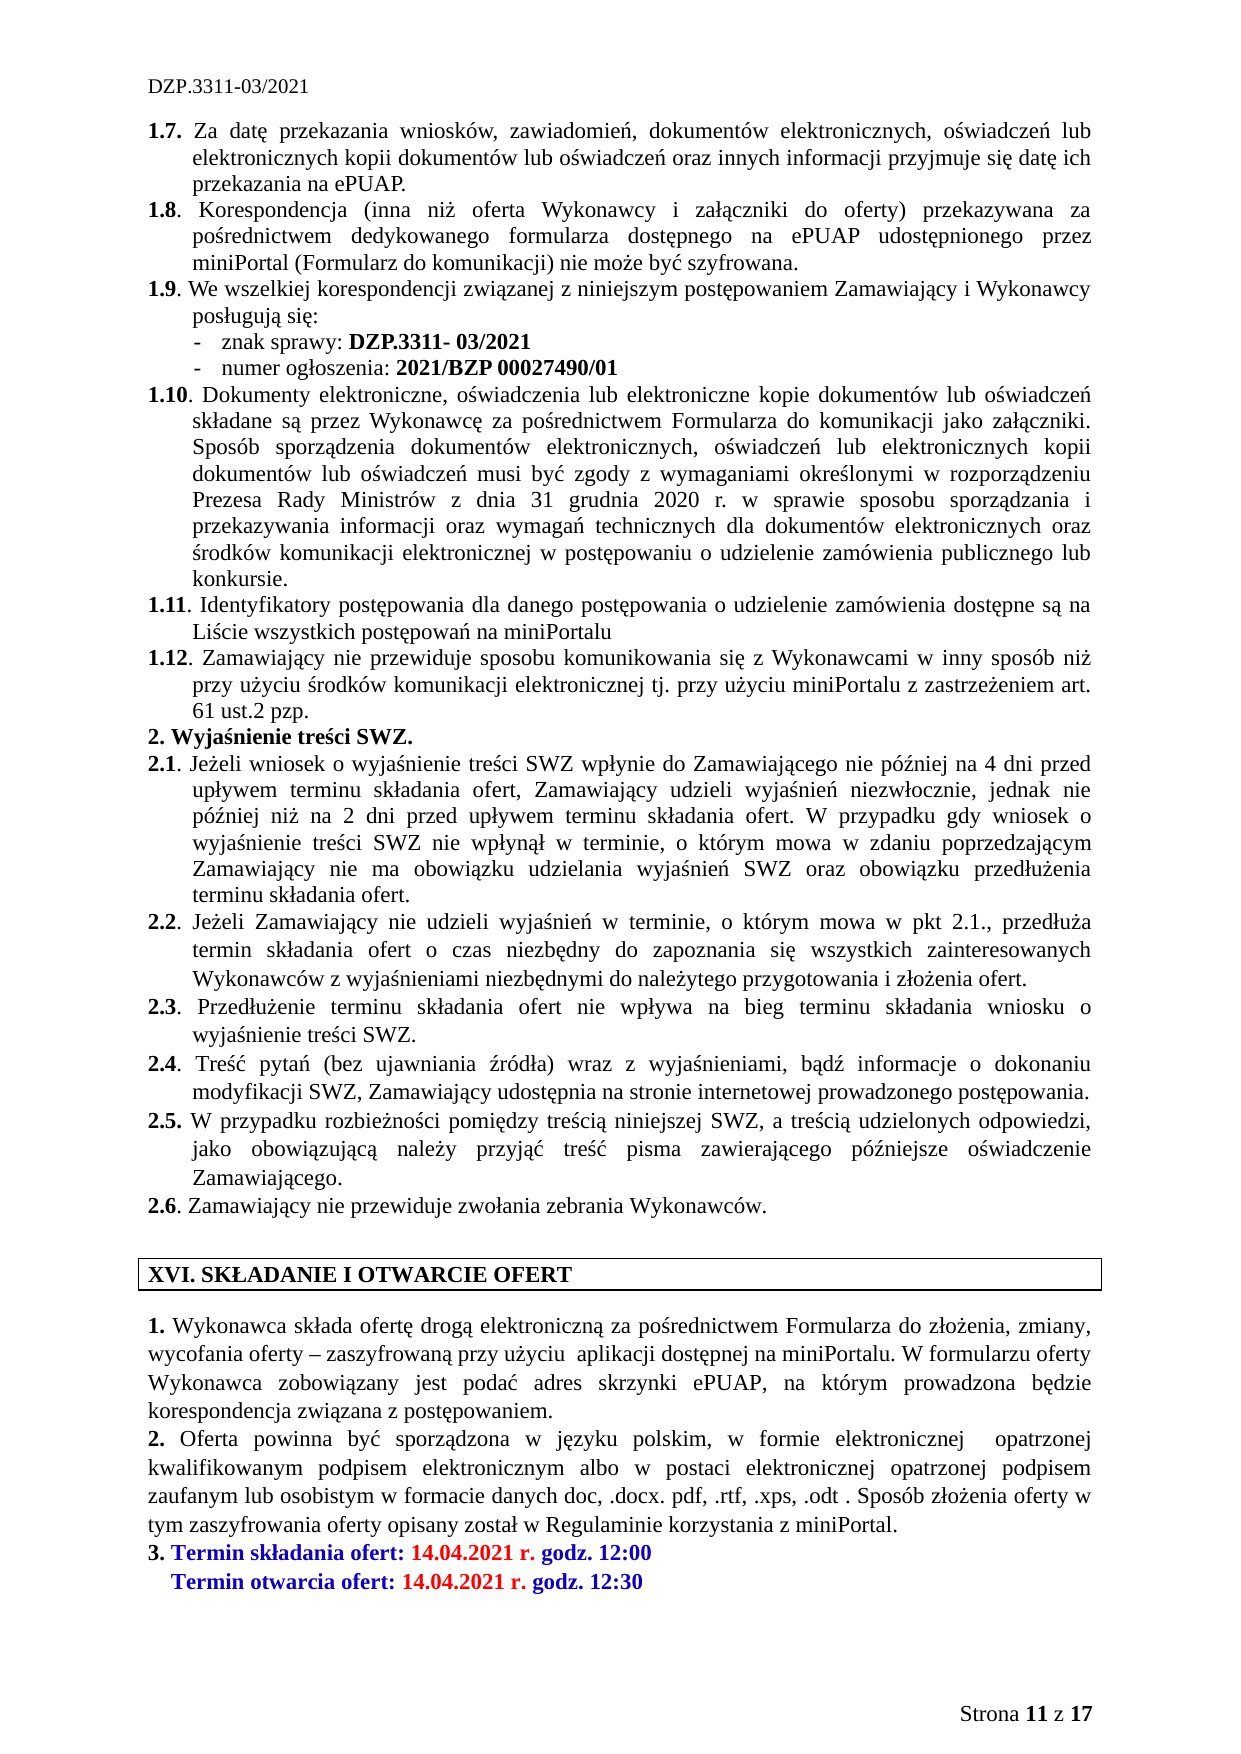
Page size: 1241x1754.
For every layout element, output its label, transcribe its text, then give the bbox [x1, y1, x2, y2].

list 2.5. W przypadku rozbieżności pomiędzy treścią niniejszej SWZ, a treścią udzielonych odpowiedzi, jako obowiązującą należy przyjąć treść pisma zawierającego późniejsze oświadczenie Zamawiającego. [148, 1107, 1093, 1190]
title 1.11. Identyfikatory postępowania dla danego postępowania o udzielenie zamówienia dostępne są na Liście wszystkich postępowań na miniPortalu [148, 592, 1093, 644]
title 1.8. Korespondencja (inna niż oferta Wykonawcy i załączniki do oferty) przekazywana za pośrednictwem dedykowanego formularza dostępnego na ePUAP udostępnionego przez miniPortal (Formularz do komunikacji) nie może być szyfrowana. [148, 196, 1093, 275]
list 1. Wykonawca składa ofertę drogą elektroniczną za pośrednictwem Formularza do złożenia, zmiany, wycofania oferty – zaszyfrowaną przy użyciu aplikacji dostępnej na miniPortalu. W formularzu oferty Wykonawca zobowiązany jest podać adres skrzynki ePUAP, na którym prowadzona będzie korespondencja związana z postępowaniem. [148, 1312, 1093, 1423]
list Termin otwarcia ofert: 14.04.2021 r. godz. 12:30 [148, 1568, 1093, 1594]
title 1.7. Za datę przekazania wniosków, zawiadomień, dokumentów elektronicznych, oświadczeń lub elektronicznych kopii dokumentów lub oświadczeń oraz innych informacji przyjmuje się datę ich przekazania na ePUAP. [148, 117, 1093, 196]
title 1.12. Zamawiający nie przewiduje sposobu komunikowania się z Wykonawcami w inny sposób niż przy użyciu środków komunikacji elektronicznej tj. przy użyciu miniPortalu z zastrzeżeniem art. 61 ust.2 pzp. [148, 644, 1093, 723]
list 3. Termin składania ofert: 14.04.2021 r. godz. 12:00 [148, 1539, 1093, 1566]
title - znak sprawy: DZP.3311- 03/2021 [148, 328, 1093, 354]
text 2. Wyjaśnienie treści SWZ. [148, 723, 1093, 750]
list 2.2. Jeżeli Zamawiający nie udzieli wyjaśnień w terminie, o którym mowa w pkt 2.1., przedłuża termin składania ofert o czas niezbędny do zapoznania się wszystkich zainteresowanych Wykonawców z wyjaśnieniami niezbędnymi do należytego przygotowania i złożenia ofert. [148, 908, 1093, 991]
text XVI. SKŁADANIE I OTWARCIE OFERT [139, 1259, 1101, 1289]
list 2.6. Zamawiający nie przewiduje zwołania zebrania Wykonawców. [148, 1192, 1093, 1218]
list 2.4. Treść pytań (bez ujawniania źródła) wraz z wyjaśnieniami, bądź informacje o dokonaniu modyfikacji SWZ, Zamawiający udostępnia na stronie internetowej prowadzonego postępowania. [148, 1050, 1093, 1105]
title - numer ogłoszenia: 2021/BZP 00027490/01 [148, 354, 1093, 381]
title 1.9. We wszelkiej korespondencji związanej z niniejszym postępowaniem Zamawiający i Wykonawcy posługują się: [148, 275, 1093, 328]
list 2. Oferta powinna być sporządzona w języku polskim, w formie elektronicznej opatrzonej kwalifikowanym podpisem elektronicznym albo w postaci elektronicznej opatrzonej podpisem zaufanym lub osobistym w formacie danych doc, .docx. pdf, .rtf, .xps, .odt . Sposób złożenia oferty w tym zaszyfrowania oferty opisany został w Regulaminie korzystania z miniPortal. [148, 1426, 1093, 1537]
list 2.1. Jeżeli wniosek o wyjaśnienie treści SWZ wpłynie do Zamawiającego nie później na 4 dni przed upływem terminu składania ofert, Zamawiający udzieli wyjaśnień niezwłocznie, jednak nie później niż na 2 dni przed upływem terminu składania ofert. W przypadku gdy wniosek o wyjaśnienie treści SWZ nie wpłynął w terminie, o którym mowa w zdaniu poprzedzającym Zamawiający nie ma obowiązku udzielania wyjaśnień SWZ oraz obowiązku przedłużenia terminu składania ofert. [148, 750, 1093, 908]
title 1.10. Dokumenty elektroniczne, oświadczenia lub elektroniczne kopie dokumentów lub oświadczeń składane są przez Wykonawcę za pośrednictwem Formularza do komunikacji jako załączniki. Sposób sporządzenia dokumentów elektronicznych, oświadczeń lub elektronicznych kopii dokumentów lub oświadczeń musi być zgody z wymaganiami określonymi w rozporządzeniu Prezesa Rady Ministrów z dnia 31 grudnia 2020 r. w sprawie sposobu sporządzania i przekazywania informacji oraz wymagań technicznych dla dokumentów elektronicznych oraz środków komunikacji elektronicznej w postępowaniu o udzielenie zamówienia publicznego lub konkursie. [148, 381, 1093, 592]
list 2.3. Przedłużenie terminu składania ofert nie wpływa na bieg terminu składania wniosku o wyjaśnienie treści SWZ. [148, 993, 1093, 1048]
